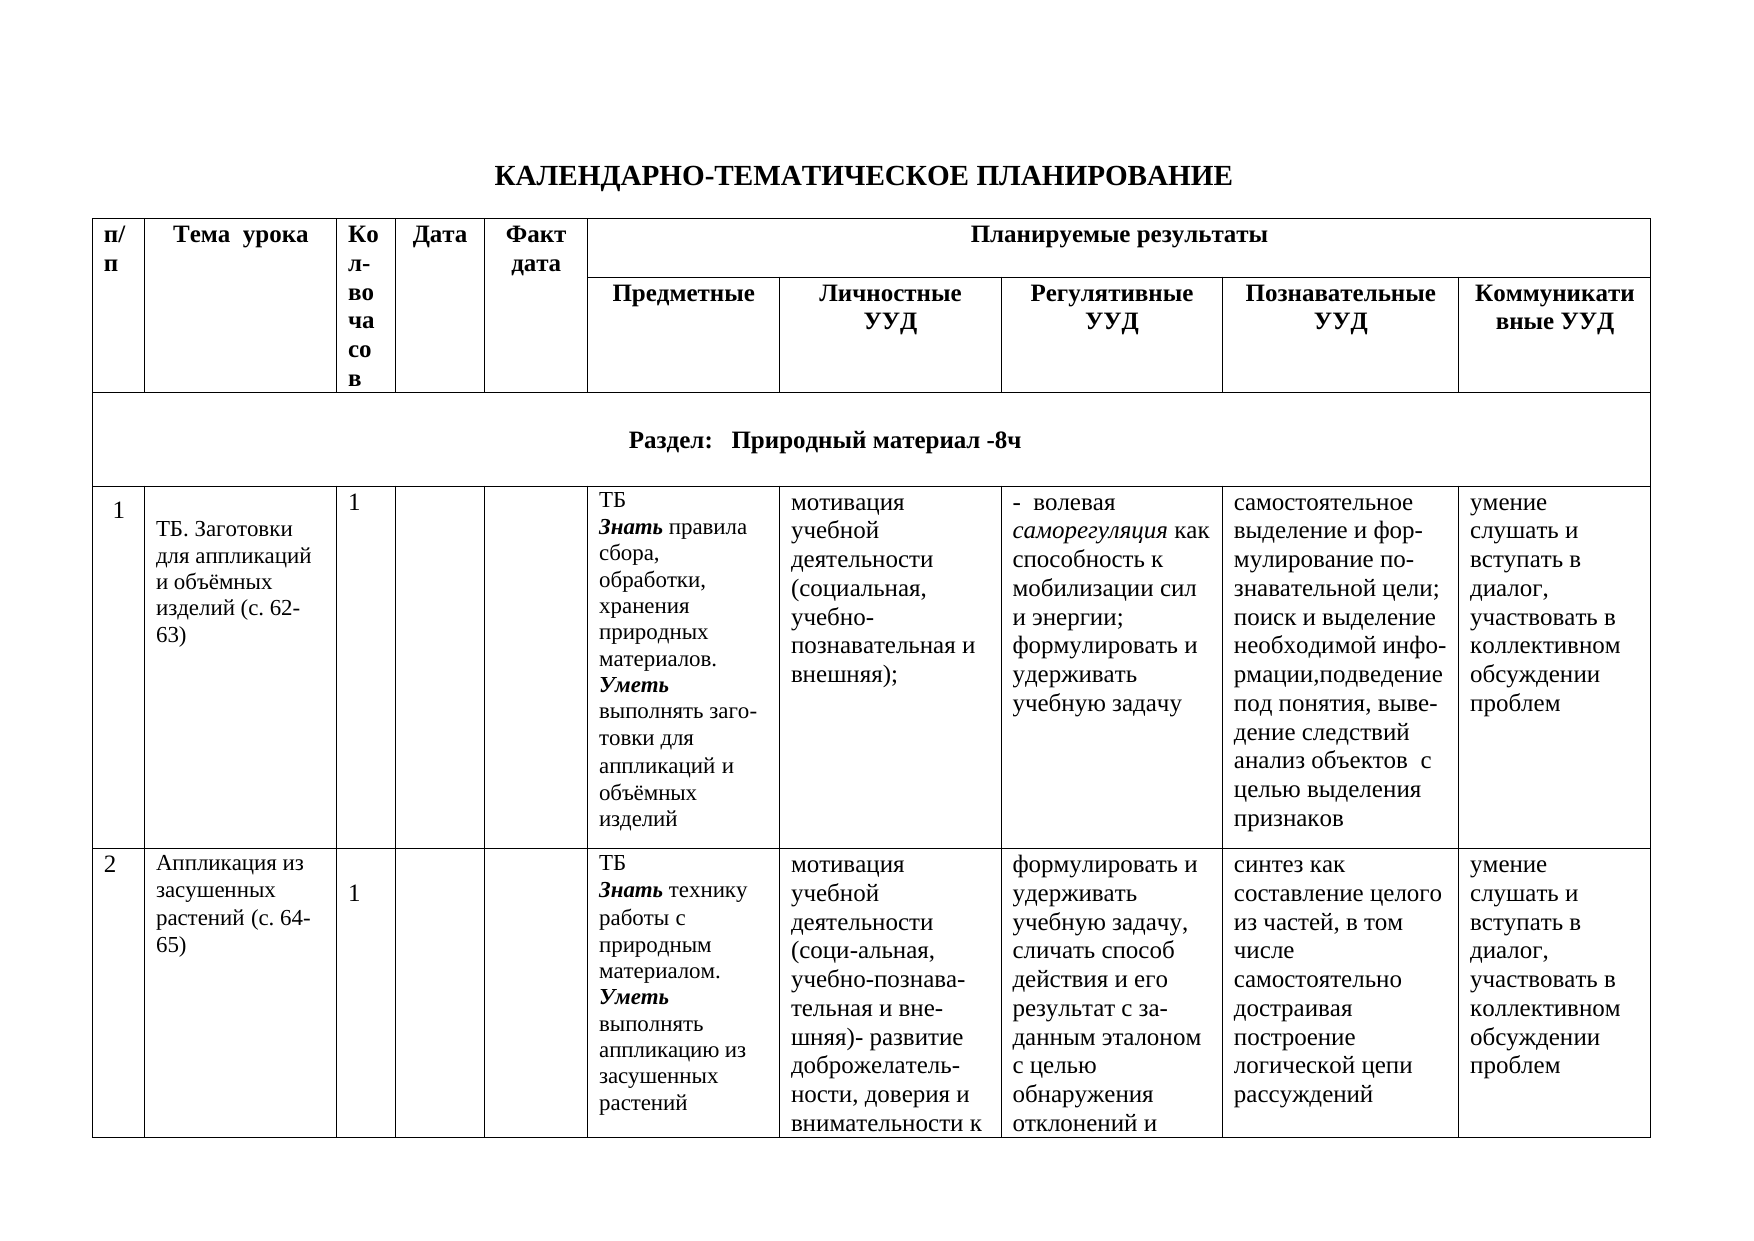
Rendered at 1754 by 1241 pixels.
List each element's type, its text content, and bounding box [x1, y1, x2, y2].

table_cell [485, 487, 587, 848]
table_cell Раздел: Природный материал -8ч [93, 393, 1650, 486]
table_cell - волевая саморегуляция как способность к мобилизации сил и энергии; формулировать и удерживать учебную задачу [1002, 487, 1222, 848]
table_cell самостоятельное выделение и фор-мулирование по-знавательной цели; поиск и выделение необходимой инфо-рмации,подведение под понятия, выве-дение следствий анализ объектов с целью выделения признаков [1223, 487, 1458, 848]
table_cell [780, 849, 1001, 1137]
table_cell 2 [93, 849, 144, 1137]
table_cell Предметные [588, 278, 779, 392]
table_header п/п [93, 219, 144, 392]
table_cell [396, 487, 484, 848]
table_header Факт дата [485, 219, 587, 392]
table_cell мотивация учебной деятельности (социальная, учебно-познавательная и внешняя); [780, 487, 1001, 848]
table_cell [588, 849, 779, 1137]
table_header Кол-во часов [337, 219, 395, 392]
table_header Планируемые результаты [588, 219, 1650, 277]
table_cell Регулятивные УУД [1002, 278, 1222, 392]
table_cell [396, 849, 484, 1137]
table_cell умение слушать и вступать в диалог, участвовать в коллективном обсуждении проблем [1459, 487, 1650, 848]
table_cell ТБ Знать правила сбора, обработки, хранения природных материалов. Уметь выполнять заготовки для аппликаций и объёмных изделий [588, 487, 779, 848]
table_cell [1002, 849, 1222, 1137]
table_cell ТБ. Заготовки для аппликаций и объёмных изделий (с. 62-63) [145, 487, 336, 848]
table_cell Коммуникативные УУД [1459, 278, 1650, 392]
table_cell 1 [337, 487, 395, 848]
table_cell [1223, 849, 1458, 1137]
table_cell 1 [93, 487, 144, 848]
table_cell Личностные УУД [780, 278, 1001, 392]
table_header Тема урока [145, 219, 336, 392]
table_cell 1 [337, 849, 395, 1137]
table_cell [145, 849, 336, 1137]
table_cell Познавательные УУД [1223, 278, 1458, 392]
text Календарно-тематическое планирование [118, 158, 1609, 191]
table_cell [485, 849, 587, 1137]
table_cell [1459, 849, 1650, 1137]
table_header Дата [396, 219, 484, 392]
